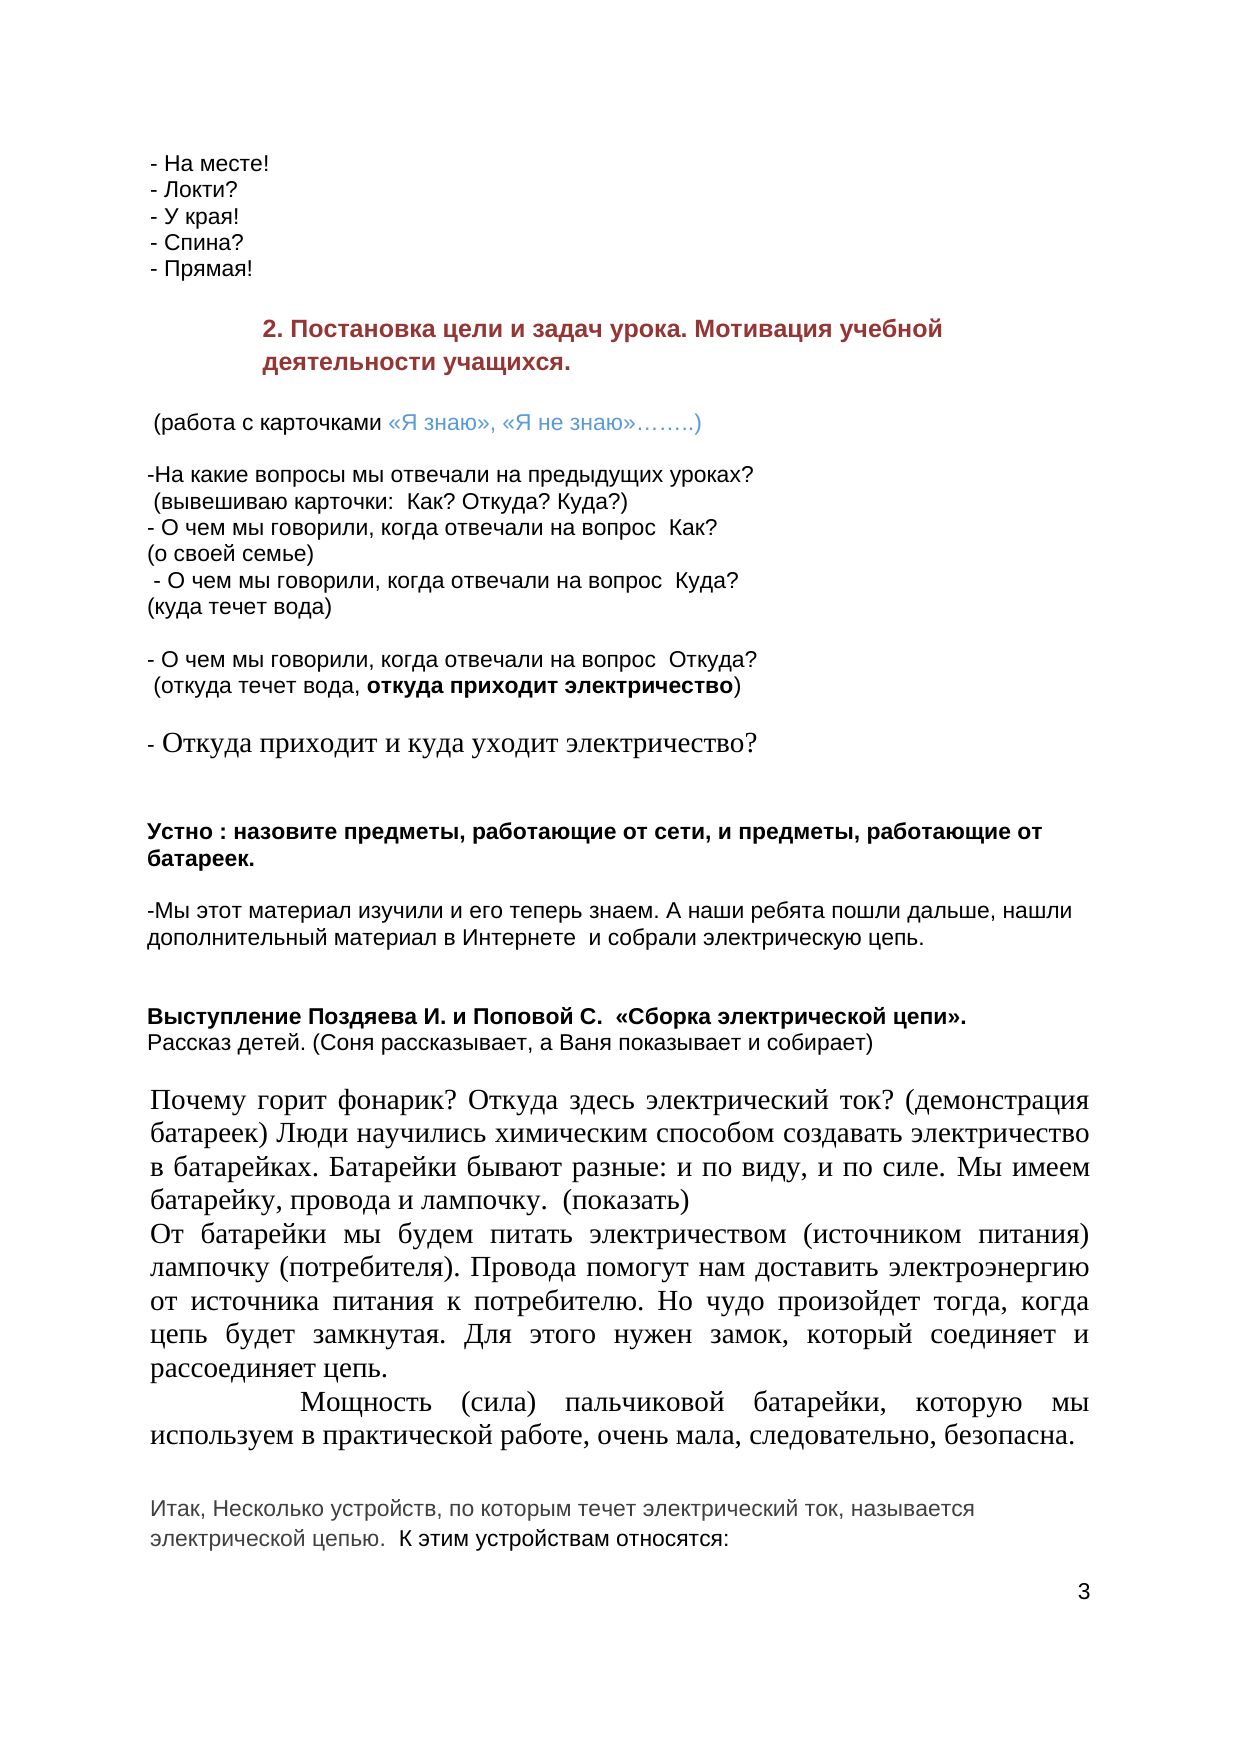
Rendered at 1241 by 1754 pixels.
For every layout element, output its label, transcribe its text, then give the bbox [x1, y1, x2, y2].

text Мощность (сила) пальчиковой батарейки, которую мы используем в практической работе, очень мала, следовательно, безопасна. [150, 1384, 1090, 1451]
text - У края! [150, 203, 1090, 229]
text - Откуда приходит и куда уходит электричество? [147, 725, 1090, 758]
text - Прямая! [150, 255, 1090, 282]
text (вывешиваю карточки: Как? Откуда? Куда?) [147, 488, 1090, 514]
text -Мы этот материал изучили и его теперь знаем. А наши ребята пошли дальше, нашли дополнительный материал в Интернете и собрали электрическую цепь. [147, 897, 1090, 950]
text - О чем мы говорили, когда отвечали на вопрос Как? [147, 514, 1090, 540]
text - О чем мы говорили, когда отвечали на вопрос Откуда? [147, 646, 1090, 672]
text Итак, Несколько устройств, по которым течет электрический ток, называется электрической цепью. К этим устройствам относятся: [150, 1495, 1090, 1551]
text (работа с карточками «Я знаю», «Я не знаю»……..) [147, 408, 1090, 435]
text Устно : назовите предметы, работающие от сети, и предметы, работающие от батареек. [147, 818, 1090, 871]
text 2. Постановка цели и задач урока. Мотивация учебной деятельности учащихся. [262, 314, 1090, 376]
text От батарейки мы будем питать электричеством (источником питания) лампочку (потребителя). Провода помогут нам доставить электроэнергию от источника питания к потребителю. Но чудо произойдет тогда, когда цепь будет замкнутая. Для этого нужен замок, который соединяет и рассоединяет цепь. [150, 1216, 1090, 1384]
text - Локти? [150, 176, 1090, 203]
text Почему горит фонарик? Откуда здесь электрический ток? (демонстрация батареек) Люди научились химическим способом создавать электричество в батарейках. Батарейки бывают разные: и по виду, и по силе. Мы имеем батарейку, провода и лампочку. (показать) [150, 1082, 1090, 1216]
text (куда течет вода) [147, 593, 1090, 619]
text - О чем мы говорили, когда отвечали на вопрос Куда? [147, 567, 1090, 593]
text (о своей семье) [147, 540, 1090, 567]
text - Спина? [150, 229, 1090, 255]
text (откуда течет вода, откуда приходит электричество) [147, 672, 1090, 698]
text Рассказ детей. (Соня рассказывает, а Ваня показывает и собирает) [147, 1029, 1090, 1055]
text -На какие вопросы мы отвечали на предыдущих уроках? [147, 461, 1090, 488]
text Выступление Поздяева И. и Поповой С. «Сборка электрической цепи». [147, 1003, 1090, 1029]
text - На месте! [150, 150, 1090, 176]
